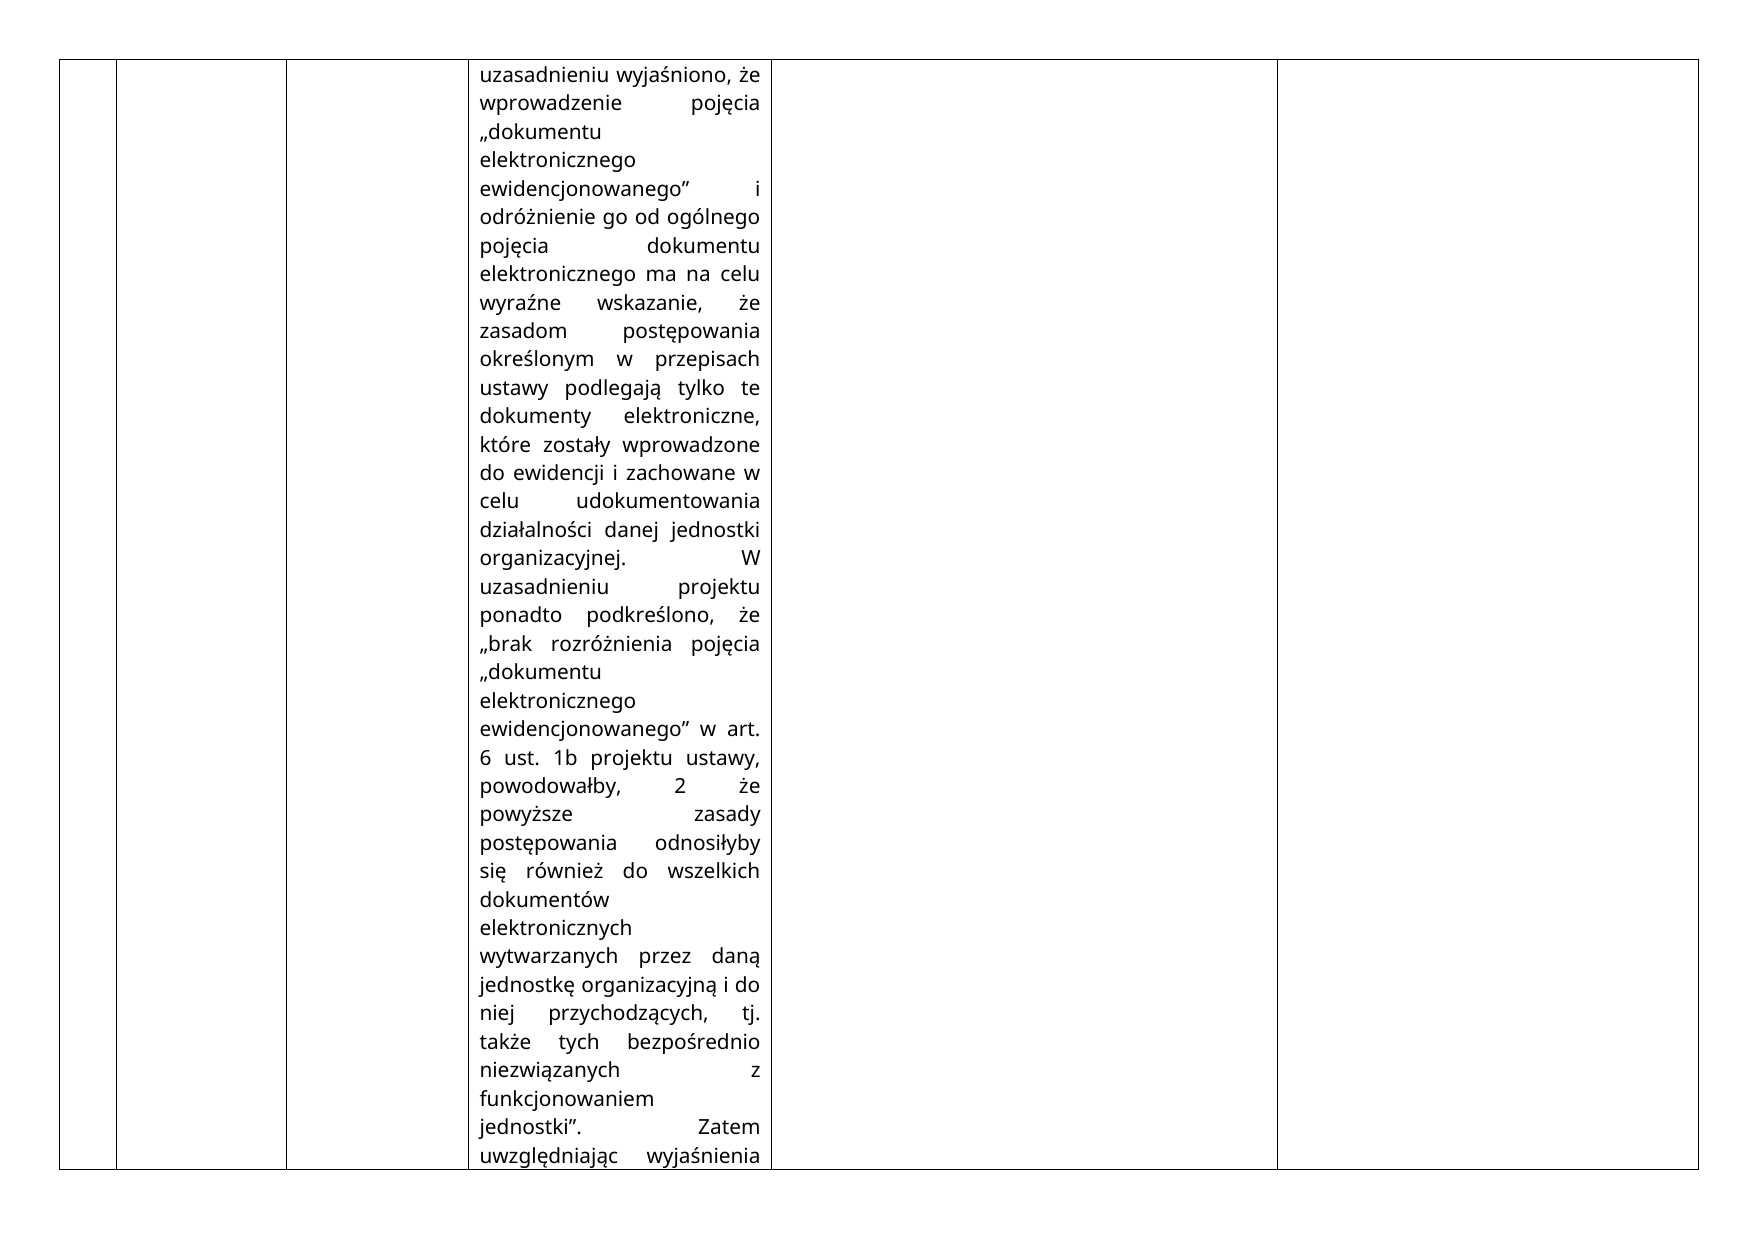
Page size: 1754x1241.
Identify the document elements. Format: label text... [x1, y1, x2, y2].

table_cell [1278, 60, 1698, 1169]
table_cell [287, 60, 468, 1169]
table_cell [469, 60, 771, 1169]
table_cell [772, 60, 1277, 1169]
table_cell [117, 60, 286, 1169]
table_cell 1 [60, 60, 116, 1169]
